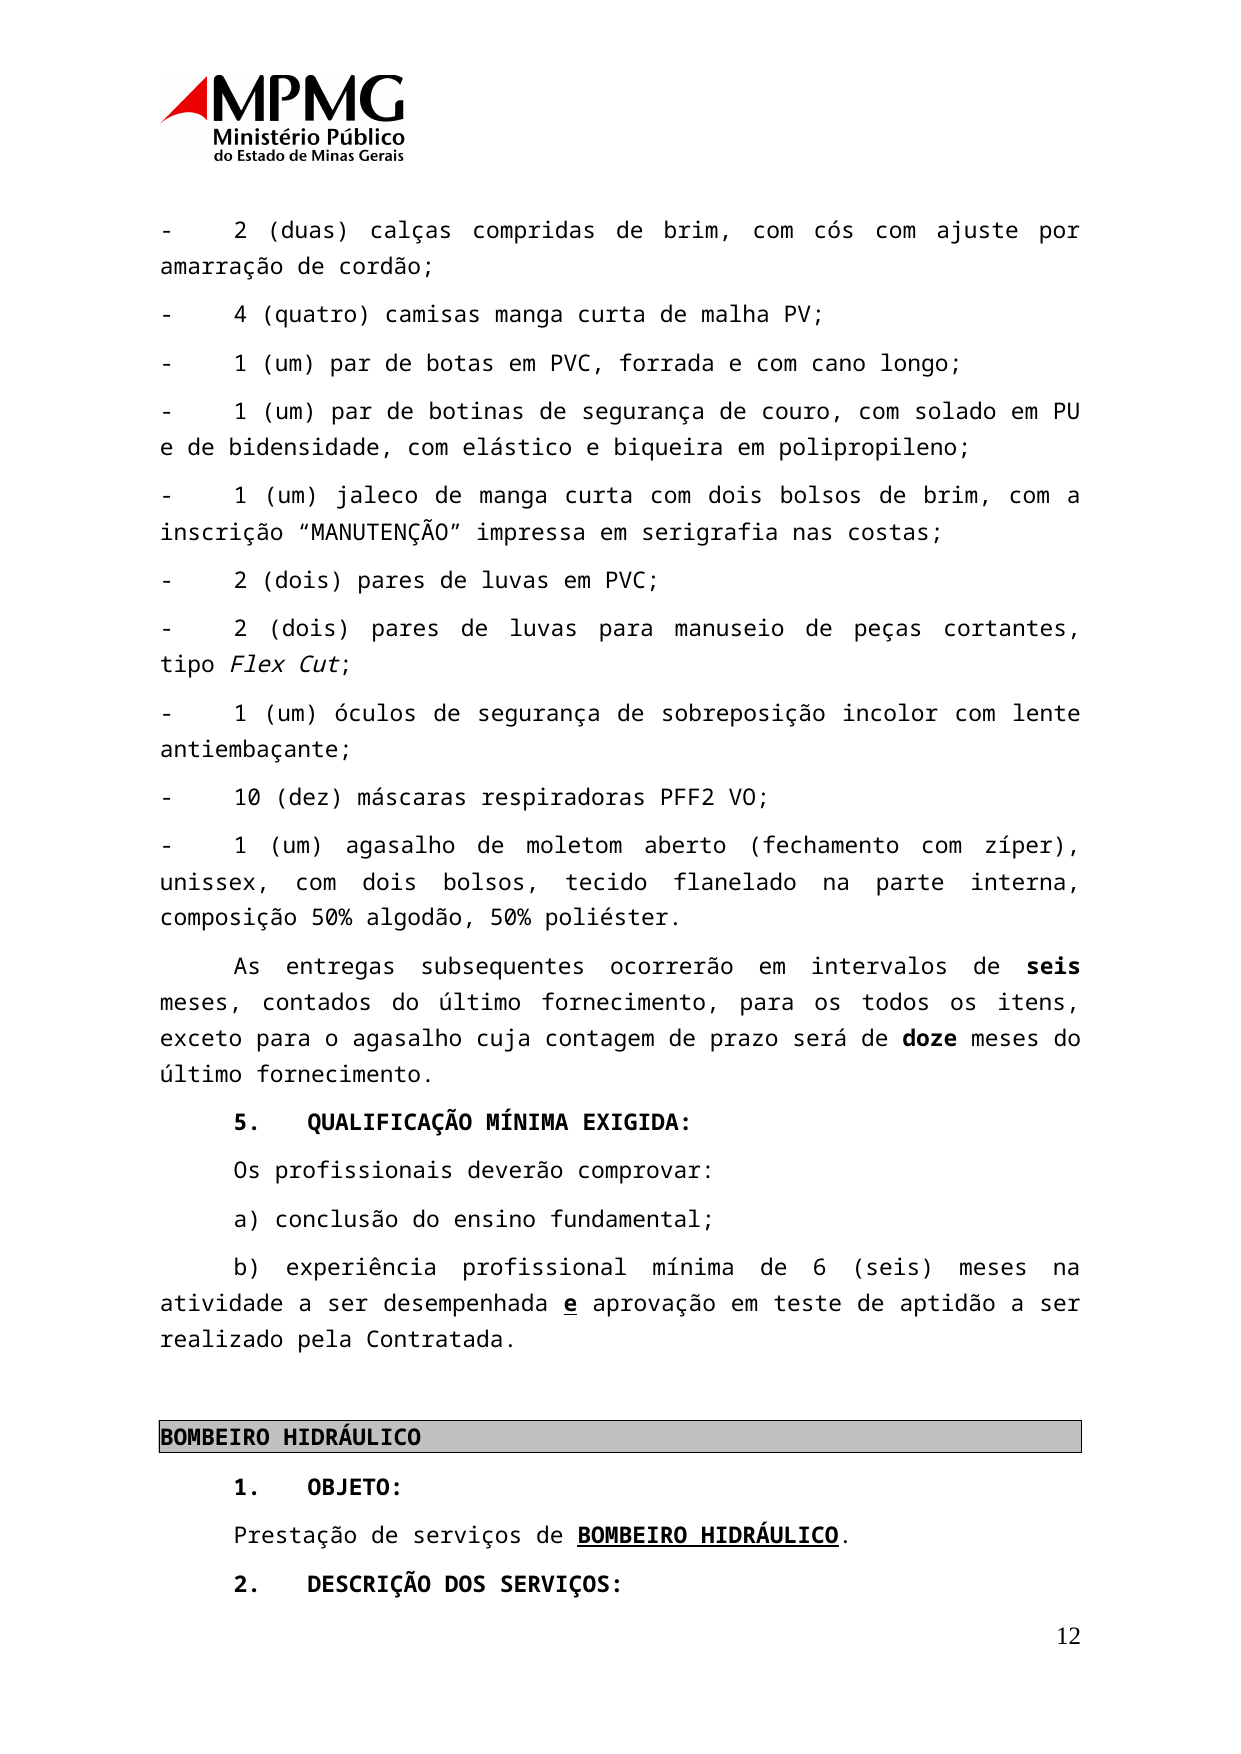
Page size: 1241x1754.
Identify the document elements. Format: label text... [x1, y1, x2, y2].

text - 4 (quatro) camisas manga curta de malha PV; [159, 298, 1081, 329]
text - 2 (dois) pares de luvas em PVC; [159, 564, 1081, 595]
text Os profissionais deverão comprovar: [159, 1154, 1081, 1186]
text - 1 (um) jaleco de manga curta com dois bolsos de brim, com a inscrição “MANUTENÇÃO” impressa em serigrafia nas costas; [159, 479, 1081, 547]
text - 1 (um) par de botas em PVC, forrada e com cano longo; [159, 347, 1081, 378]
picture [159, 75, 405, 161]
text - 2 (dois) pares de luvas para manuseio de peças cortantes, tipo Flex Cut; [159, 612, 1081, 679]
text 2. DESCRIÇÃO DOS SERVIÇOS: [159, 1567, 1081, 1599]
text - 10 (dez) máscaras respiradoras PFF2 VO; [159, 781, 1081, 812]
text a) conclusão do ensino fundamental; [159, 1203, 1081, 1234]
text - 1 (um) agasalho de moletom aberto (fechamento com zíper), unissex, com dois bolsos, tecido flanelado na parte interna, composição 50% algodão, 50% poliéster. [159, 829, 1081, 933]
text 1. OBJETO: [159, 1471, 1081, 1502]
text Prestação de serviços de BOMBEIRO HIDRÁULICO. [159, 1519, 1081, 1550]
text b) experiência profissional mínima de 6 (seis) meses na atividade a ser desempenhada e aprovação em teste de aptidão a ser realizado pela Contratada. [159, 1251, 1081, 1354]
text 5. QUALIFICAÇÃO MÍNIMA EXIGIDA: [159, 1106, 1081, 1137]
text - 1 (um) óculos de segurança de sobreposição incolor com lente antiembaçante; [159, 697, 1081, 764]
text As entregas subsequentes ocorrerão em intervalos de seis meses, contados do último fornecimento, para os todos os itens, exceto para o agasalho cuja contagem de prazo será de doze meses do último fornecimento. [159, 950, 1081, 1089]
text - 1 (um) par de botinas de segurança de couro, com solado em PU e de bidensidade, com elástico e biqueira em polipropileno; [159, 395, 1081, 462]
text - 2 (duas) calças compridas de brim, com cós com ajuste por amarração de cordão; [159, 214, 1081, 281]
text BOMBEIRO HIDRÁULICO [160, 1421, 1081, 1452]
